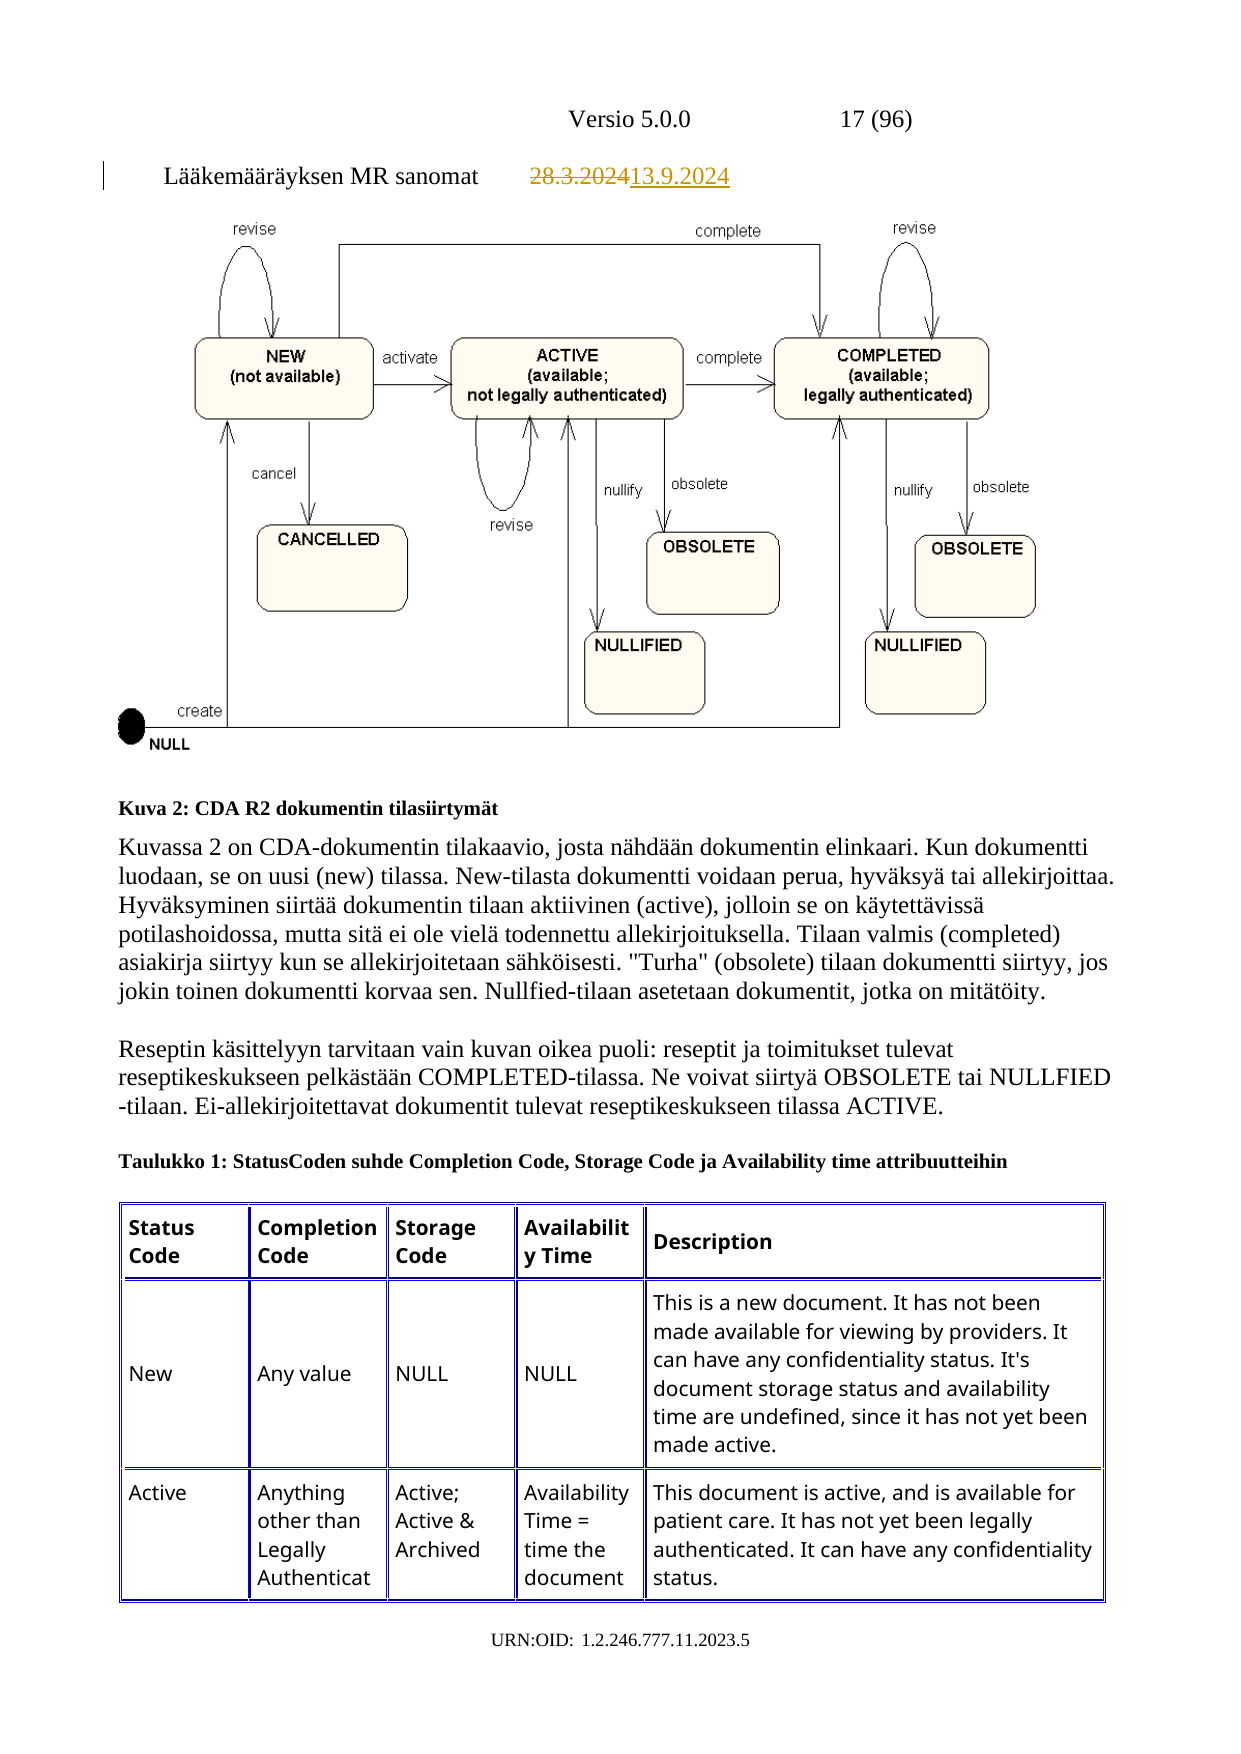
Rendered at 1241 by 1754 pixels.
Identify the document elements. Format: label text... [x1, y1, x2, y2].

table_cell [249, 1470, 387, 1599]
table_header Completion Code [249, 1205, 387, 1277]
table_header Availability Time [516, 1203, 645, 1277]
table_cell NULL [518, 1281, 643, 1467]
text Reseptin käsittelyyn tarvitaan vain kuvan oikea puoli: reseptit ja toimitukset tulevat reseptikeskukseen pelkästään COMPLETED-tilassa. Ne voivat siirtyä OBSOLETE tai NULLFIED -tilaan. Ei-allekirjoitettavat dokumentit tulevat reseptikeskukseen tilassa ACTIVE. [118, 1034, 1122, 1120]
table_cell Active [120, 1467, 249, 1599]
table_cell NULL [389, 1281, 514, 1467]
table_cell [516, 1467, 645, 1599]
text Taulukko 1: StatusCoden suhde Completion Code, Storage Code ja Availability time attribuutteihin [118, 1149, 1122, 1173]
picture [118, 218, 1039, 755]
table_header Storage Code [388, 1203, 516, 1277]
table_header Status Code [120, 1203, 249, 1277]
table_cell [645, 1467, 1104, 1599]
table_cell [388, 1467, 516, 1599]
table_cell New [122, 1277, 248, 1467]
table_cell Any value [251, 1281, 386, 1467]
table_header Description [645, 1205, 1103, 1277]
text Kuvassa 2 on CDA-dokumentin tilakaavio, josta nähdään dokumentin elinkaari. Kun dokumentti luodaan, se on uusi (new) tilassa. New-tilasta dokumentti voidaan perua, hyväksyä tai allekirjoittaa. Hyväksyminen siirtää dokumentin tilaan aktiivinen (active), jolloin se on käytettävissä potilashoidossa, mutta sitä ei ole vielä todennettu allekirjoituksella. Tilaan valmis (completed) asiakirja siirtyy kun se allekirjoitetaan sähköisesti. "Turha" (obsolete) tilaan dokumentti siirtyy, jos jokin toinen dokumentti korvaa sen. Nullfied-tilaan asetetaan dokumentit, jotka on mitätöity. [118, 832, 1122, 1005]
table_cell This is a new document. It has not been made available for viewing by providers. It can have any confidentiality status. It's document storage status and availability time are undefined, since it has not yet been made active. [647, 1277, 1103, 1467]
